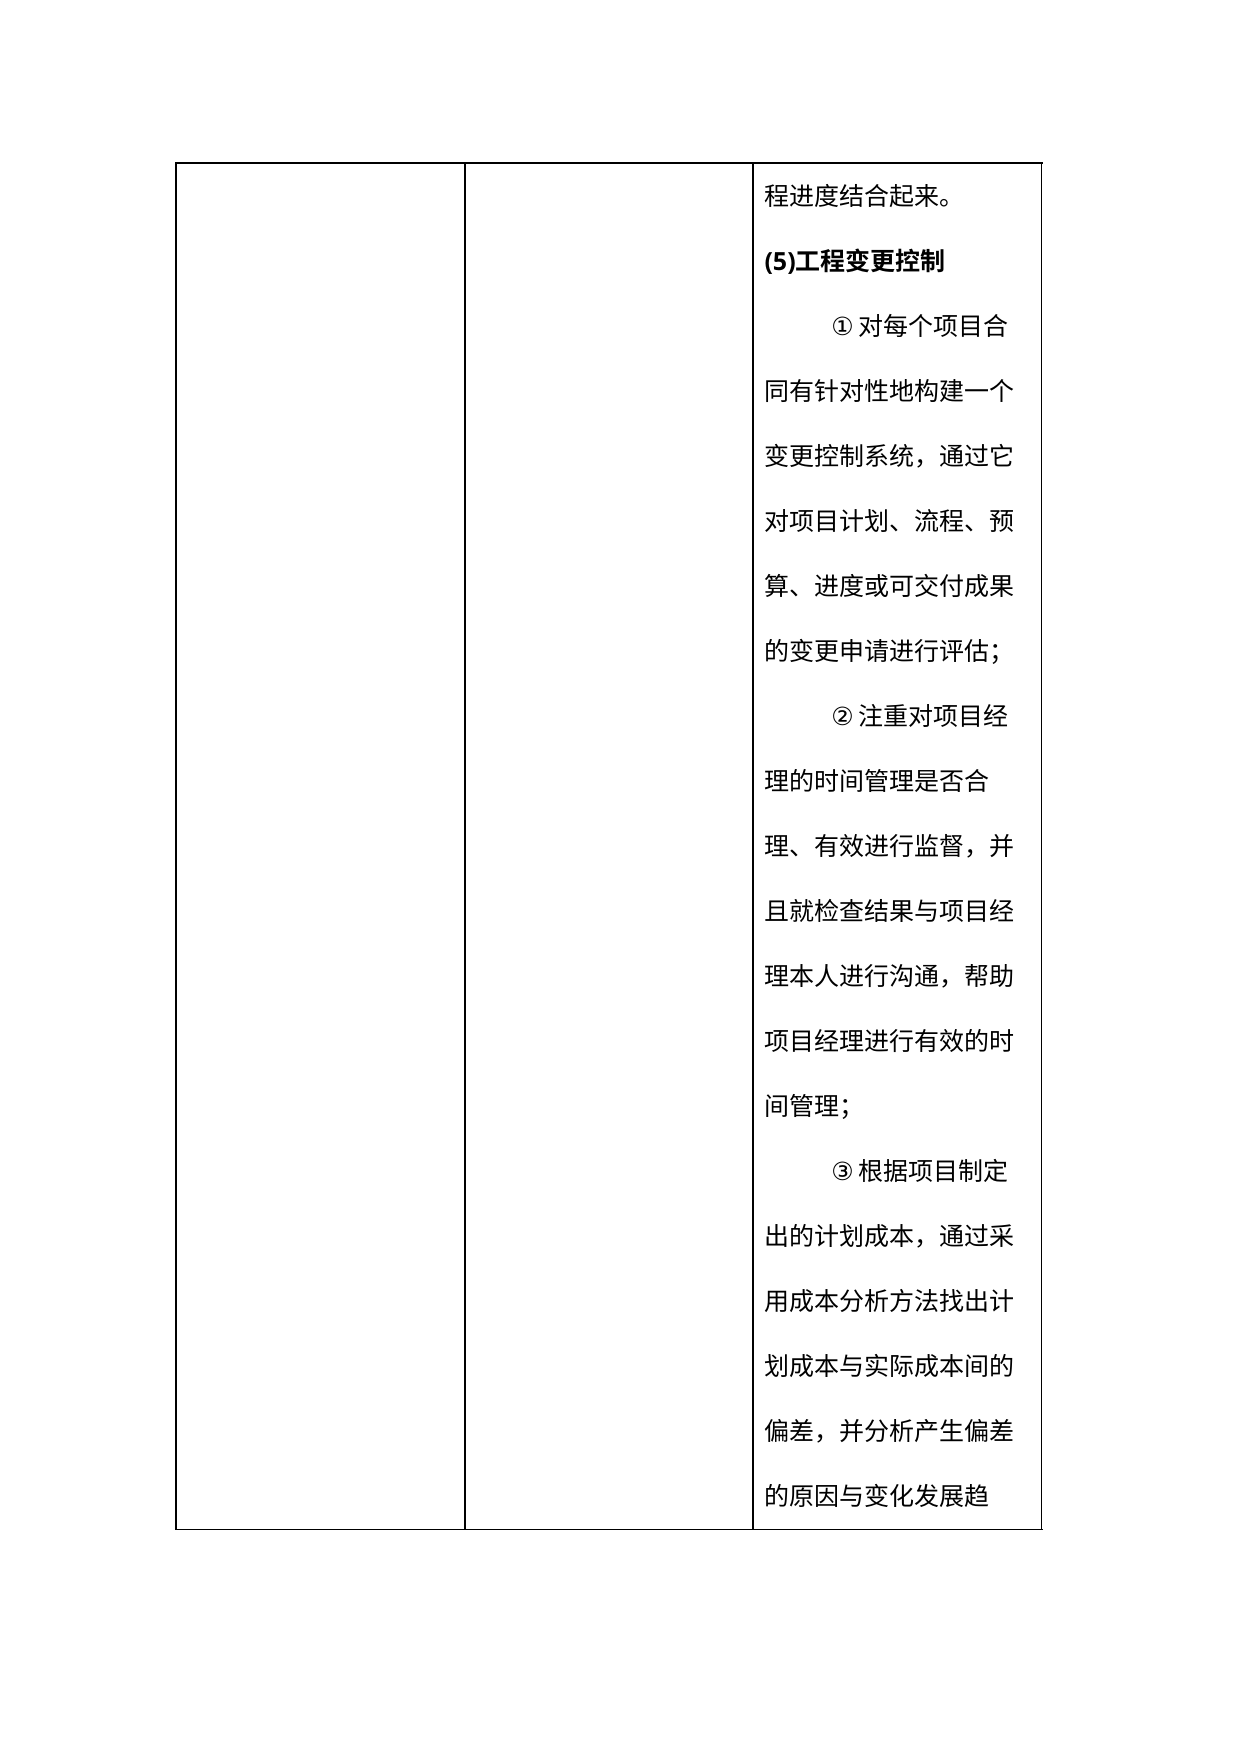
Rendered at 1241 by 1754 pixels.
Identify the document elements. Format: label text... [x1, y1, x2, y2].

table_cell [754, 164, 1041, 1528]
table_cell 1 [177, 164, 464, 1528]
table_cell [466, 164, 752, 1528]
